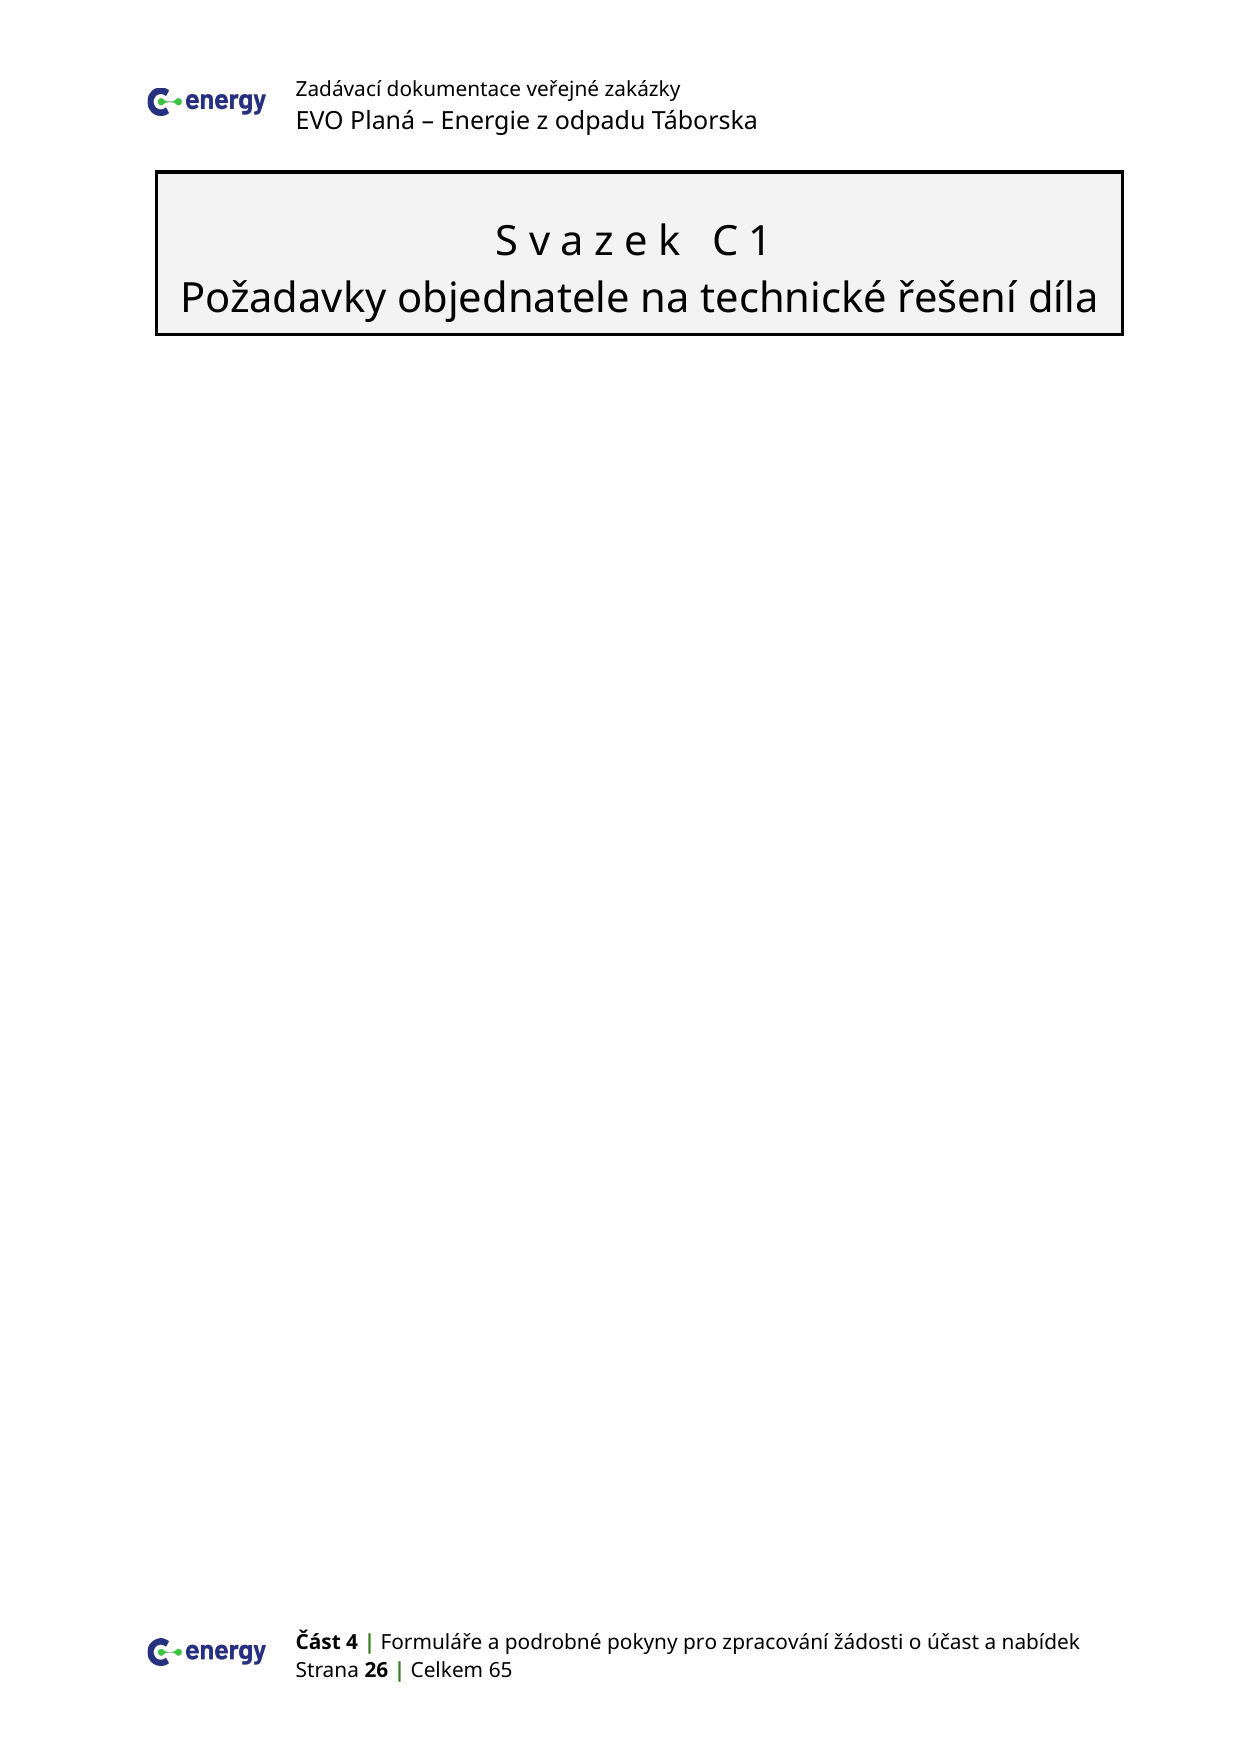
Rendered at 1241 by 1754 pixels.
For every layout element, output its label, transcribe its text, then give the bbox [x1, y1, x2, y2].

table_header Svazek C1 Požadavky objednatele na technické řešení díla [158, 174, 1121, 333]
picture [147, 1638, 266, 1666]
picture [147, 88, 266, 116]
